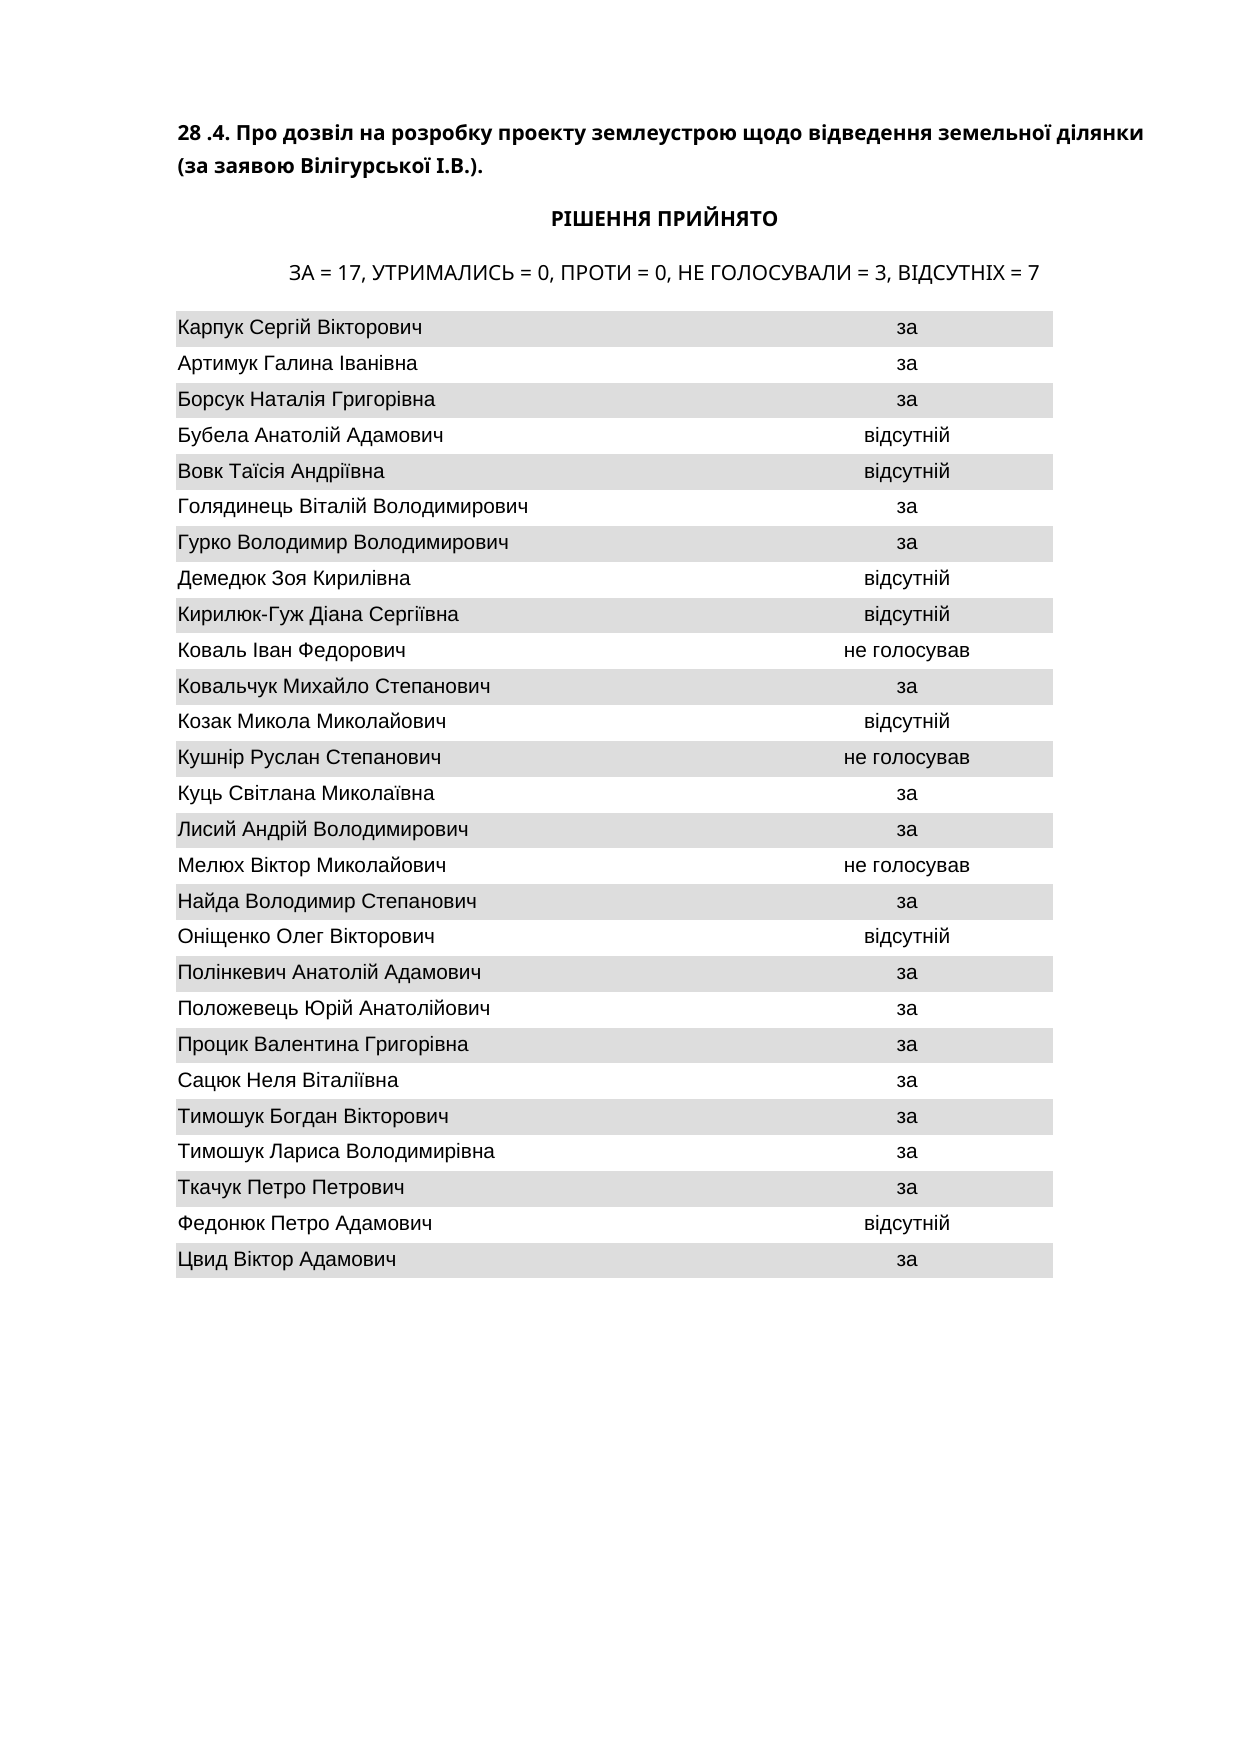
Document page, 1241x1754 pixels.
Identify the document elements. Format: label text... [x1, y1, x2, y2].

table_header Карпук Сергій Вікторович [176, 311, 761, 347]
table_cell Федонюк Петро Адамович [176, 1207, 761, 1243]
table_cell Оніщенко Олег Вікторович [176, 920, 761, 956]
table_cell Тимошук Лариса Володимирівна [176, 1135, 761, 1171]
table_cell відсутній [761, 598, 1053, 633]
table_cell Процик Валентина Григорівна [176, 1028, 761, 1063]
table_cell за [761, 490, 1053, 526]
table_cell за [761, 777, 1053, 813]
table_cell не голосував [761, 741, 1053, 777]
table_cell за [761, 383, 1053, 418]
table_cell за [761, 1099, 1053, 1135]
table_cell не голосував [761, 634, 1053, 669]
table_cell Полінкевич Анатолій Адамович [176, 956, 761, 992]
table_cell Цвид Віктор Адамович [176, 1243, 761, 1278]
table_cell Вовк Таїсія Андріївна [176, 454, 761, 490]
table_cell Коваль Іван Федорович [176, 634, 761, 669]
table_cell відсутній [761, 920, 1053, 956]
table_cell Мелюх Віктор Миколайович [176, 849, 761, 884]
table_cell за [761, 669, 1053, 705]
text 28 .4. Про дозвіл на розробку проекту землеустрою щодо відведення земельної ділянки (за заявою Вілігурської І.В.). [177, 118, 1152, 179]
table_cell Голядинець Віталій Володимирович [176, 490, 761, 526]
table_cell відсутній [761, 1207, 1053, 1243]
table_cell Ковальчук Михайло Степанович [176, 669, 761, 705]
table_cell Демедюк Зоя Кирилівна [176, 562, 761, 598]
table_header за [761, 311, 1053, 347]
table_cell за [761, 813, 1053, 848]
table_cell відсутній [761, 705, 1053, 741]
table_cell за [761, 347, 1053, 383]
table_cell за [761, 884, 1053, 920]
table_cell відсутній [761, 562, 1053, 598]
table_cell за [761, 992, 1053, 1028]
table_cell Гурко Володимир Володимирович [176, 526, 761, 562]
table_cell Куць Світлана Миколаївна [176, 777, 761, 813]
table_cell Найда Володимир Степанович [176, 884, 761, 920]
table_cell Артимук Галина Іванівна [176, 347, 761, 383]
table_cell Ткачук Петро Петрович [176, 1171, 761, 1207]
table_cell Кушнір Руслан Степанович [176, 741, 761, 777]
text РІШЕННЯ ПРИЙНЯТО [177, 204, 1152, 233]
table_cell Борсук Наталія Григорівна [176, 383, 761, 418]
table_cell Козак Микола Миколайович [176, 705, 761, 741]
table_cell за [761, 956, 1053, 992]
table_cell Тимошук Богдан Вікторович [176, 1099, 761, 1135]
table_cell відсутній [761, 454, 1053, 490]
table_cell за [761, 1135, 1053, 1171]
table_cell за [761, 1028, 1053, 1063]
table_cell за [761, 1243, 1053, 1278]
table_cell Кирилюк-Гуж Діана Сергіївна [176, 598, 761, 633]
table_cell за [761, 1171, 1053, 1207]
text ЗА = 17, УТРИМАЛИСЬ = 0, ПРОТИ = 0, НЕ ГОЛОСУВАЛИ = 3, ВІДСУТНІХ = 7 [177, 258, 1152, 286]
table_cell Сацюк Неля Віталіївна [176, 1064, 761, 1099]
table_cell за [761, 526, 1053, 562]
table_cell Бубела Анатолій Адамович [176, 419, 761, 454]
table_cell Положевець Юрій Анатолійович [176, 992, 761, 1028]
table_cell за [761, 1064, 1053, 1099]
table_cell не голосував [761, 849, 1053, 884]
table_cell Лисий Андрій Володимирович [176, 813, 761, 848]
table_cell відсутній [761, 419, 1053, 454]
